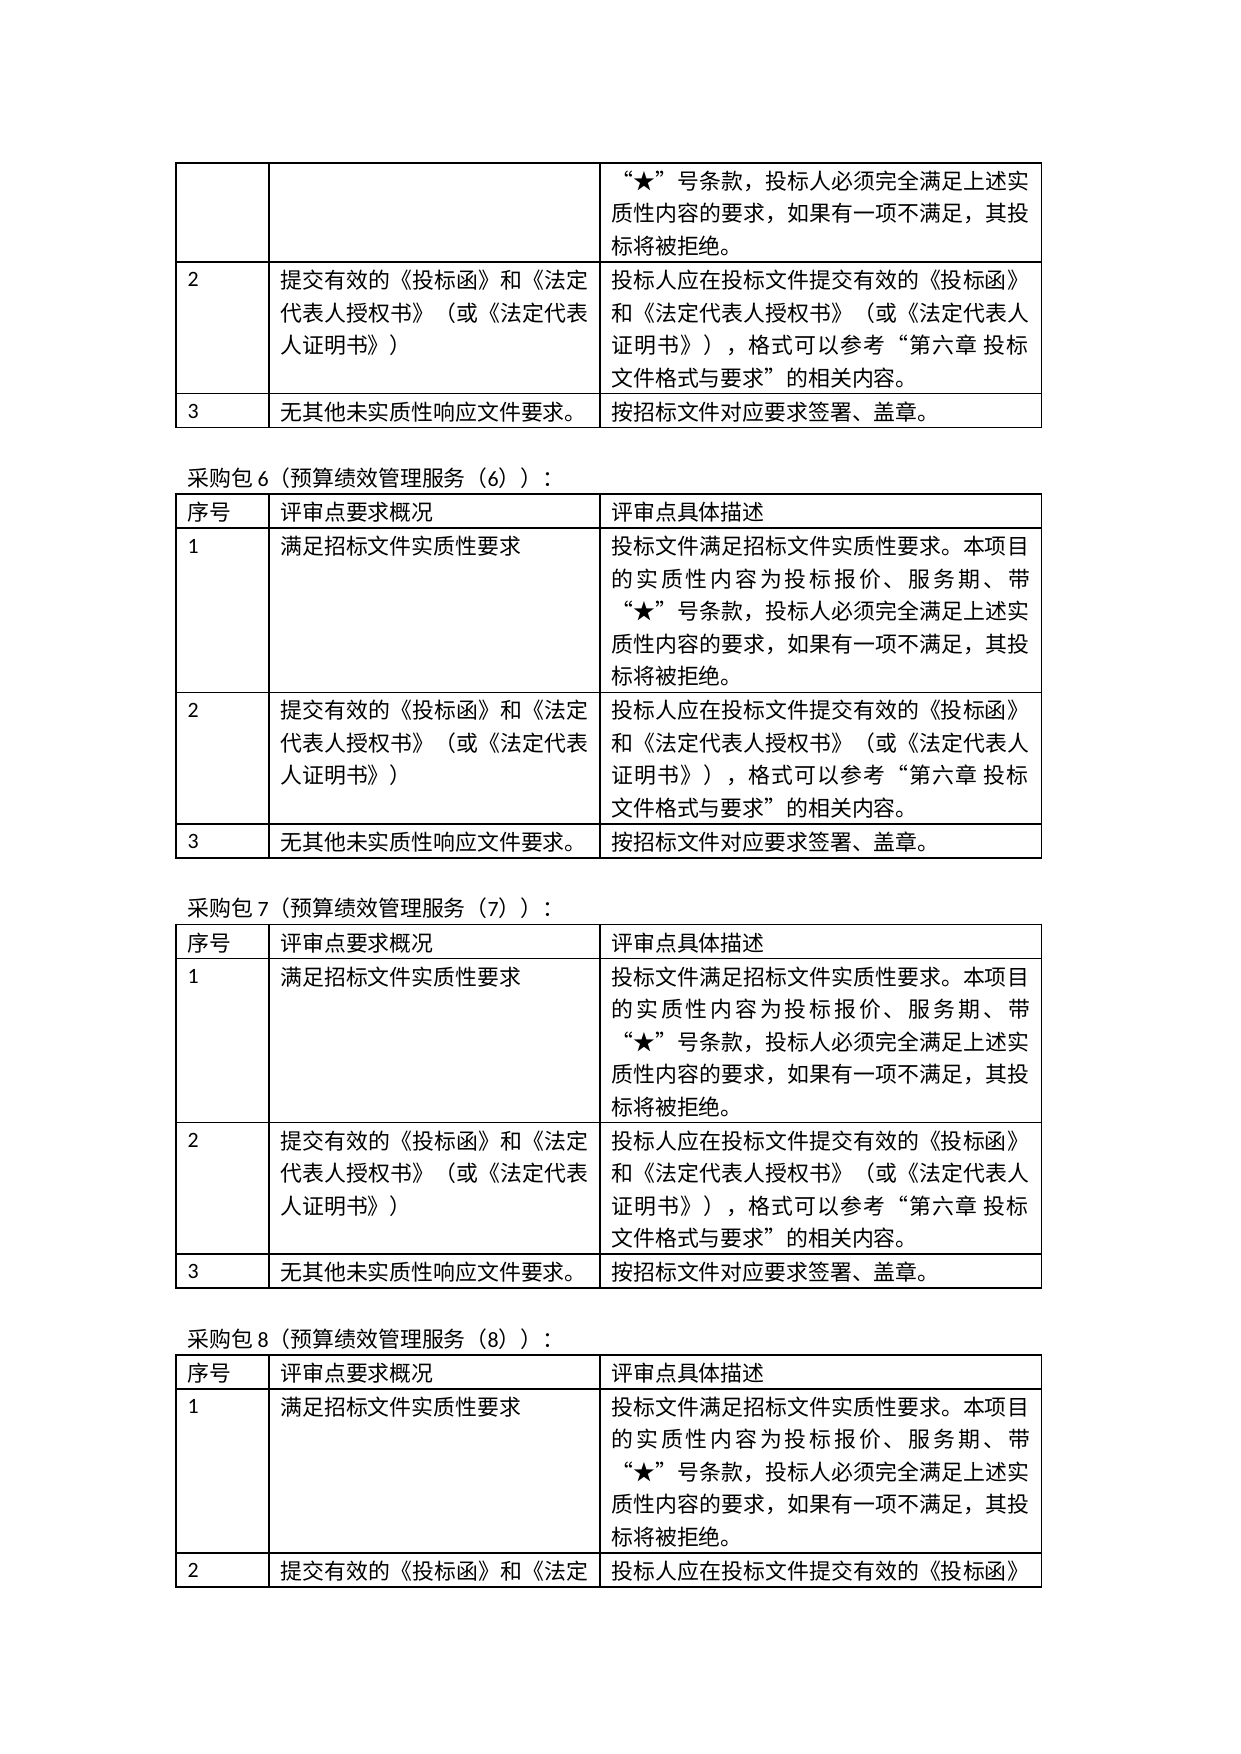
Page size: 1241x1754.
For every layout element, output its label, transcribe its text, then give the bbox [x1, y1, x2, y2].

text 采购包8（预算绩效管理服务（8））： [187, 1321, 1053, 1354]
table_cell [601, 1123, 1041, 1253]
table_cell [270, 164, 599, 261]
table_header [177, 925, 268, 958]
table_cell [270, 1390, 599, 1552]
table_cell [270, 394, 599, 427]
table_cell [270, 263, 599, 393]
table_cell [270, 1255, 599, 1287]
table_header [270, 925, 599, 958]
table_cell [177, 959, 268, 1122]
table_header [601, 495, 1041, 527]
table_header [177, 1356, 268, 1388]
text 采购包6（预算绩效管理服务（6））： [187, 461, 1053, 493]
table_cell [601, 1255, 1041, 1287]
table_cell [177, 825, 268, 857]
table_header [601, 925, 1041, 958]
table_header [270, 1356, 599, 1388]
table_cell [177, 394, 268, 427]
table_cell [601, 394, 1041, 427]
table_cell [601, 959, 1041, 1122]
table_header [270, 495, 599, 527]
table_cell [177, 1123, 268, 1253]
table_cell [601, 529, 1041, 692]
text 采购包7（预算绩效管理服务（7））： [187, 891, 1053, 923]
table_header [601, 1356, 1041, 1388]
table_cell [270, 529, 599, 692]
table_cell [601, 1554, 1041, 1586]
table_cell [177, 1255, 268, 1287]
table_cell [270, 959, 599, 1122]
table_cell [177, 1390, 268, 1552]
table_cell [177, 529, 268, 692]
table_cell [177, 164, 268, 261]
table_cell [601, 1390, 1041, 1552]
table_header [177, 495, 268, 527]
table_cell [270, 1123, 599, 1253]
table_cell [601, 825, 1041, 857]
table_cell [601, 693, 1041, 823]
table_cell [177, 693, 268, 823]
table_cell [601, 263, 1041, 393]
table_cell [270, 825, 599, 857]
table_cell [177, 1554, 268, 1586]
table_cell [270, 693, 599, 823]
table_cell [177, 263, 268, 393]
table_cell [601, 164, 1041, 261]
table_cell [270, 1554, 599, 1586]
